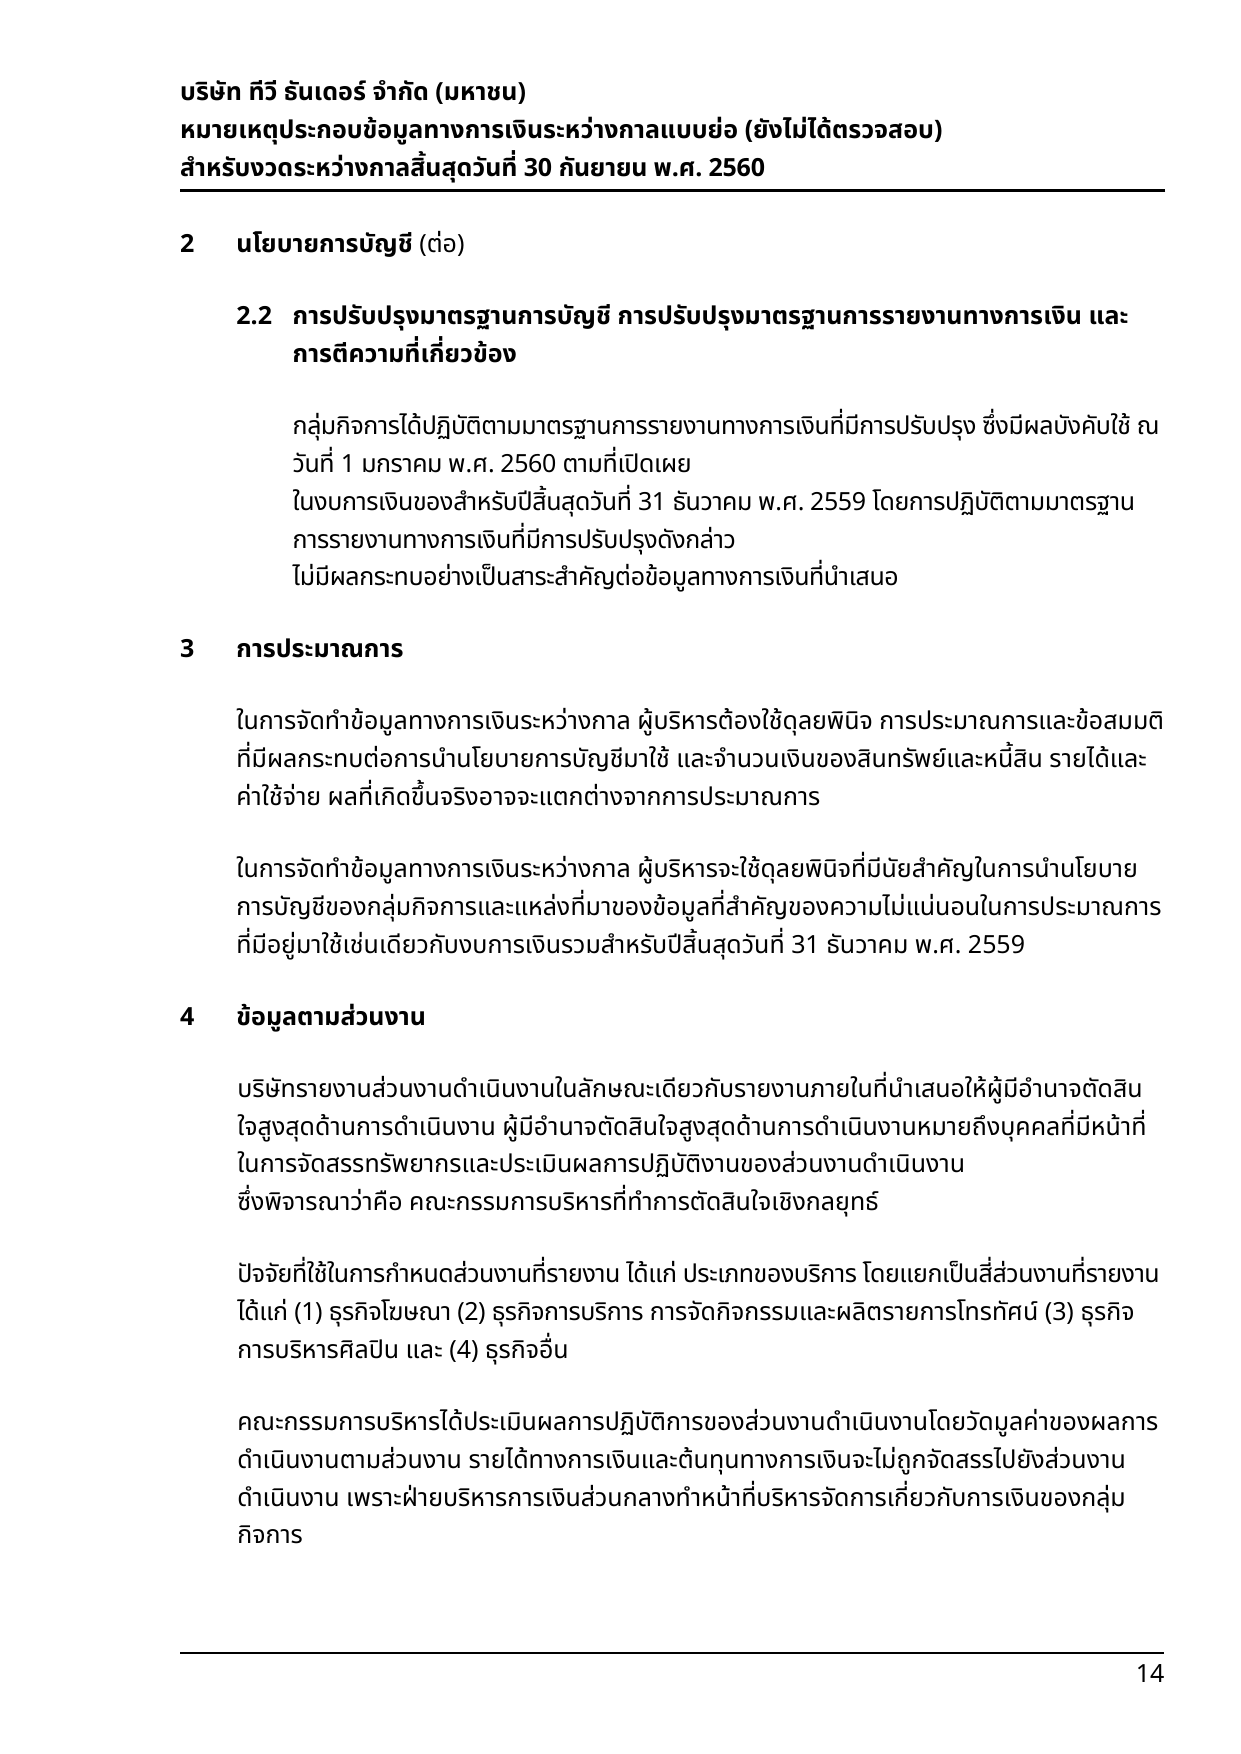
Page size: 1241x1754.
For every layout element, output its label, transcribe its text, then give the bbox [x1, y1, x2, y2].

text บริษัทรายงานส่วนงานดำเนินงานในลักษณะเดียวกับรายงานภายในที่นำเสนอให้ผู้มีอำนาจตัดสินใจสูงสุดด้านการดำเนินงาน ผู้มีอำนาจตัดสินใจสูงสุดด้านการดำเนินงานหมายถึงบุคคลที่มีหน้าที่ในการจัดสรรทรัพยากรและประเมินผลการปฏิบัติงานของส่วนงานดำเนินงาน ซึ่งพิจารณาว่าคือ คณะกรรมการบริหารที่ทำการตัดสินใจเชิงกลยุทธ์ [237, 1071, 1165, 1222]
text คณะกรรมการบริหารได้ประเมินผลการปฏิบัติการของส่วนงานดำเนินงานโดยวัดมูลค่าของผลการดำเนินงานตามส่วนงาน รายได้ทางการเงินและต้นทุนทางการเงินจะไม่ถูกจัดสรรไปยังส่วนงานดำเนินงาน เพราะฝ่ายบริหารการเงินส่วนกลางทำหน้าที่บริหารจัดการเกี่ยวกับการเงินของกลุ่มกิจการ [237, 1404, 1165, 1555]
text 4 ข้อมูลตามส่วนงาน [180, 998, 1165, 1036]
text ในการจัดทำข้อมูลทางการเงินระหว่างกาล ผู้บริหารต้องใช้ดุลยพินิจ การประมาณการและข้อสมมติที่มีผลกระทบต่อการนำนโยบายการบัญชีมาใช้ และจำนวนเงินของสินทรัพย์และหนี้สิน รายได้และค่าใช้จ่าย ผลที่เกิดขึ้นจริงอาจจะแตกต่างจากการประมาณการ [236, 703, 1165, 817]
text ปัจจัยที่ใช้ในการกำหนดส่วนงานที่รายงาน ได้แก่ ประเภทของบริการ โดยแยกเป็นสี่ส่วนงานที่รายงาน ได้แก่ (1) ธุรกิจโฆษณา (2) ธุรกิจการบริการ การจัดกิจกรรมและผลิตรายการโทรทัศน์ (3) ธุรกิจการบริหารศิลปิน และ (4) ธุรกิจอื่น [237, 1256, 1165, 1370]
text กลุ่มกิจการได้ปฏิบัติตามมาตรฐานการรายงานทางการเงินที่มีการปรับปรุง ซึ่งมีผลบังคับใช้ ณ วันที่ 1 มกราคม พ.ศ. 2560 ตามที่เปิดเผย ในงบการเงินของสำหรับปีสิ้นสุดวันที่ 31 ธันวาคม พ.ศ. 2559 โดยการปฏิบัติตามมาตรฐานการรายงานทางการเงินที่มีการปรับปรุงดังกล่าว ไม่มีผลกระทบอย่างเป็นสาระสำคัญต่อข้อมูลทางการเงินที่นำเสนอ [292, 408, 1165, 597]
text 2.2 การปรับปรุงมาตรฐานการบัญชี การปรับปรุงมาตรฐานการรายงานทางการเงิน และการตีความที่เกี่ยวข้อง [236, 298, 1165, 373]
text 3 การประมาณการ [180, 631, 1165, 669]
text 2 นโยบายการบัญชี (ต่อ) [180, 226, 1165, 264]
text ในการจัดทำข้อมูลทางการเงินระหว่างกาล ผู้บริหารจะใช้ดุลยพินิจที่มีนัยสำคัญในการนำนโยบายการบัญชีของกลุ่มกิจการและแหล่งที่มาของข้อมูลที่สำคัญของความไม่แน่นอนในการประมาณการที่มีอยู่มาใช้เช่นเดียวกับงบการเงินรวมสำหรับปีสิ้นสุดวันที่ 31 ธันวาคม พ.ศ. 2559 [236, 851, 1165, 964]
